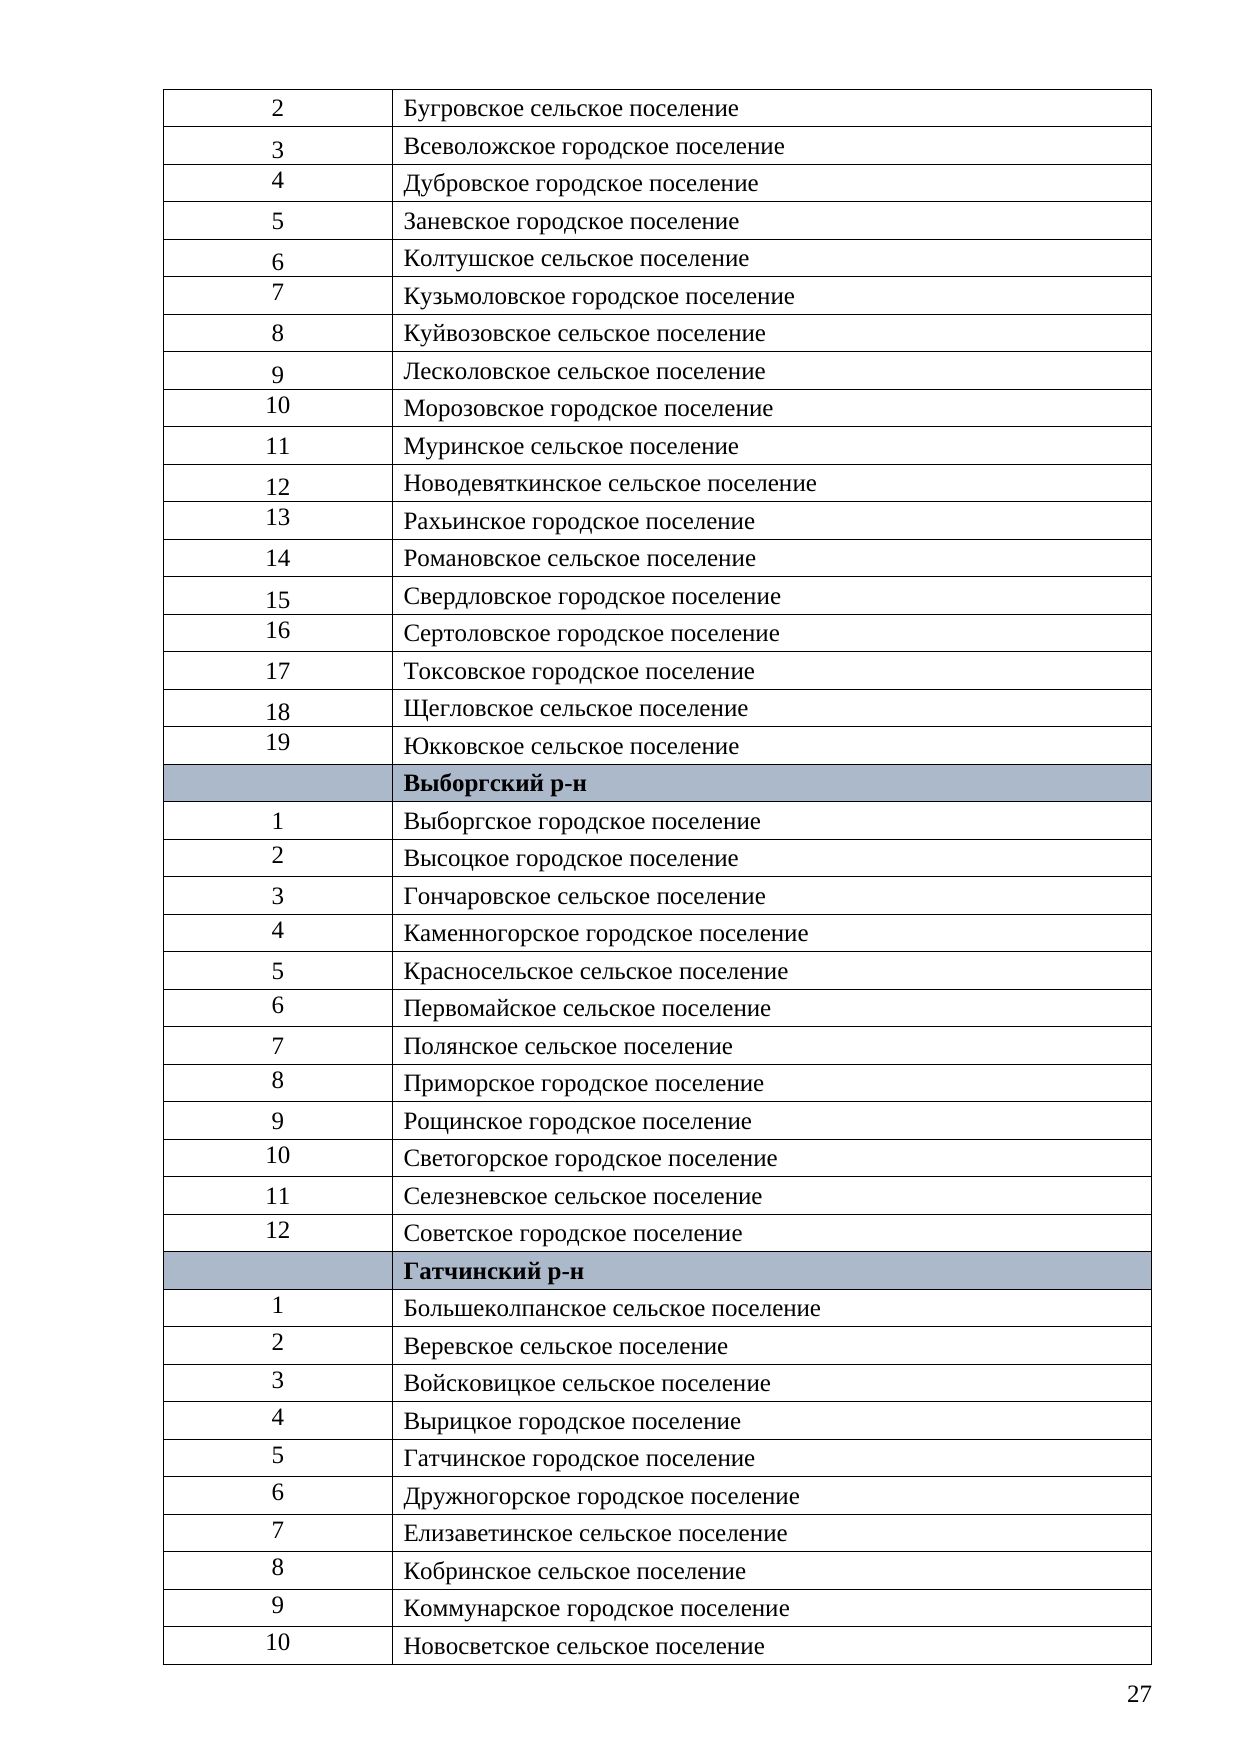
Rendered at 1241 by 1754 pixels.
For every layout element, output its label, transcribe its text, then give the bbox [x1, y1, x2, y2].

table_cell 3 [164, 127, 392, 164]
table_cell 7 [164, 277, 392, 314]
table_cell Гатчинский р-н [393, 1252, 1151, 1289]
table_cell [164, 1252, 392, 1289]
table_cell Елизаветинское сельское поселение [393, 1515, 1151, 1551]
table_cell Заневское городское поселение [393, 202, 1151, 239]
table_cell Кузьмоловское городское поселение [393, 277, 1151, 314]
table_cell 7 [164, 1027, 392, 1064]
table_cell Колтушское сельское поселение [393, 240, 1151, 276]
table_cell 1 [164, 802, 392, 839]
table_cell 9 [164, 352, 392, 389]
table_cell Новодевяткинское сельское поселение [393, 465, 1151, 501]
table_cell Новосветское сельское поселение [393, 1627, 1151, 1664]
table_cell 11 [164, 1177, 392, 1214]
table_cell 8 [164, 1552, 392, 1589]
table_cell 12 [164, 1215, 392, 1251]
table_cell 14 [164, 540, 392, 576]
table_cell Морозовское городское поселение [393, 390, 1151, 426]
table_cell Выборгское городское поселение [393, 802, 1151, 839]
table_cell 12 [164, 465, 392, 501]
table_cell Коммунарское городское поселение [393, 1590, 1151, 1626]
table_cell Гончаровское сельское поселение [393, 877, 1151, 914]
table_cell Веревское сельское поселение [393, 1327, 1151, 1364]
table_cell 6 [164, 240, 392, 276]
table_cell 6 [164, 990, 392, 1026]
table_cell Красносельское сельское поселение [393, 952, 1151, 989]
table_cell Дубровское городское поселение [393, 165, 1151, 201]
table_cell 1 [164, 1290, 392, 1326]
table_cell Сертоловское городское поселение [393, 615, 1151, 651]
table_cell 2 [164, 1327, 392, 1364]
table_cell 10 [164, 390, 392, 426]
table_cell Щегловское сельское поселение [393, 690, 1151, 726]
table_cell 17 [164, 652, 392, 689]
table_cell 11 [164, 427, 392, 464]
table_cell 4 [164, 165, 392, 201]
table_cell 18 [164, 690, 392, 726]
table_cell Приморское городское поселение [393, 1065, 1151, 1101]
table_cell 8 [164, 1065, 392, 1101]
table_cell 2 [164, 90, 392, 126]
table_cell 8 [164, 315, 392, 351]
table_cell Селезневское сельское поселение [393, 1177, 1151, 1214]
table_cell 4 [164, 1402, 392, 1439]
table_cell Всеволожское городское поселение [393, 127, 1151, 164]
table_cell 5 [164, 952, 392, 989]
table_cell 5 [164, 202, 392, 239]
table_cell Муринское сельское поселение [393, 427, 1151, 464]
table_cell 3 [164, 1365, 392, 1401]
table_cell 7 [164, 1515, 392, 1551]
table_cell Токсовское городское поселение [393, 652, 1151, 689]
table_cell Рощинское городское поселение [393, 1102, 1151, 1139]
table_cell 9 [164, 1590, 392, 1626]
table_cell Светогорское городское поселение [393, 1140, 1151, 1176]
table_cell 5 [164, 1440, 392, 1476]
table_cell Свердловское городское поселение [393, 577, 1151, 614]
table_cell 9 [164, 1102, 392, 1139]
table_cell 2 [164, 840, 392, 876]
table_cell Романовское сельское поселение [393, 540, 1151, 576]
table_cell Вырицкое городское поселение [393, 1402, 1151, 1439]
table_cell Каменногорское городское поселение [393, 915, 1151, 951]
table_cell 10 [164, 1627, 392, 1664]
table_cell 16 [164, 615, 392, 651]
table_cell Кобринское сельское поселение [393, 1552, 1151, 1589]
table_cell Высоцкое городское поселение [393, 840, 1151, 876]
table_cell Лесколовское сельское поселение [393, 352, 1151, 389]
table_cell 13 [164, 502, 392, 539]
table_cell Юкковское сельское поселение [393, 727, 1151, 764]
table_cell 19 [164, 727, 392, 764]
table_cell 10 [164, 1140, 392, 1176]
table_cell Большеколпанское сельское поселение [393, 1290, 1151, 1326]
table_cell Гатчинское городское поселение [393, 1440, 1151, 1476]
table_cell 15 [164, 577, 392, 614]
table_cell Дружногорское городское поселение [393, 1477, 1151, 1514]
table_cell 6 [164, 1477, 392, 1514]
table_cell Первомайское сельское поселение [393, 990, 1151, 1026]
table_cell Бугровское сельское поселение [393, 90, 1151, 126]
table_cell Выборгский р-н [393, 765, 1151, 801]
table_cell Советское городское поселение [393, 1215, 1151, 1251]
table_cell Войсковицкое сельское поселение [393, 1365, 1151, 1401]
table_cell 3 [164, 877, 392, 914]
table_cell [164, 765, 392, 801]
table_cell Рахьинское городское поселение [393, 502, 1151, 539]
table_cell Полянское сельское поселение [393, 1027, 1151, 1064]
table_cell Куйвозовское сельское поселение [393, 315, 1151, 351]
table_cell 4 [164, 915, 392, 951]
